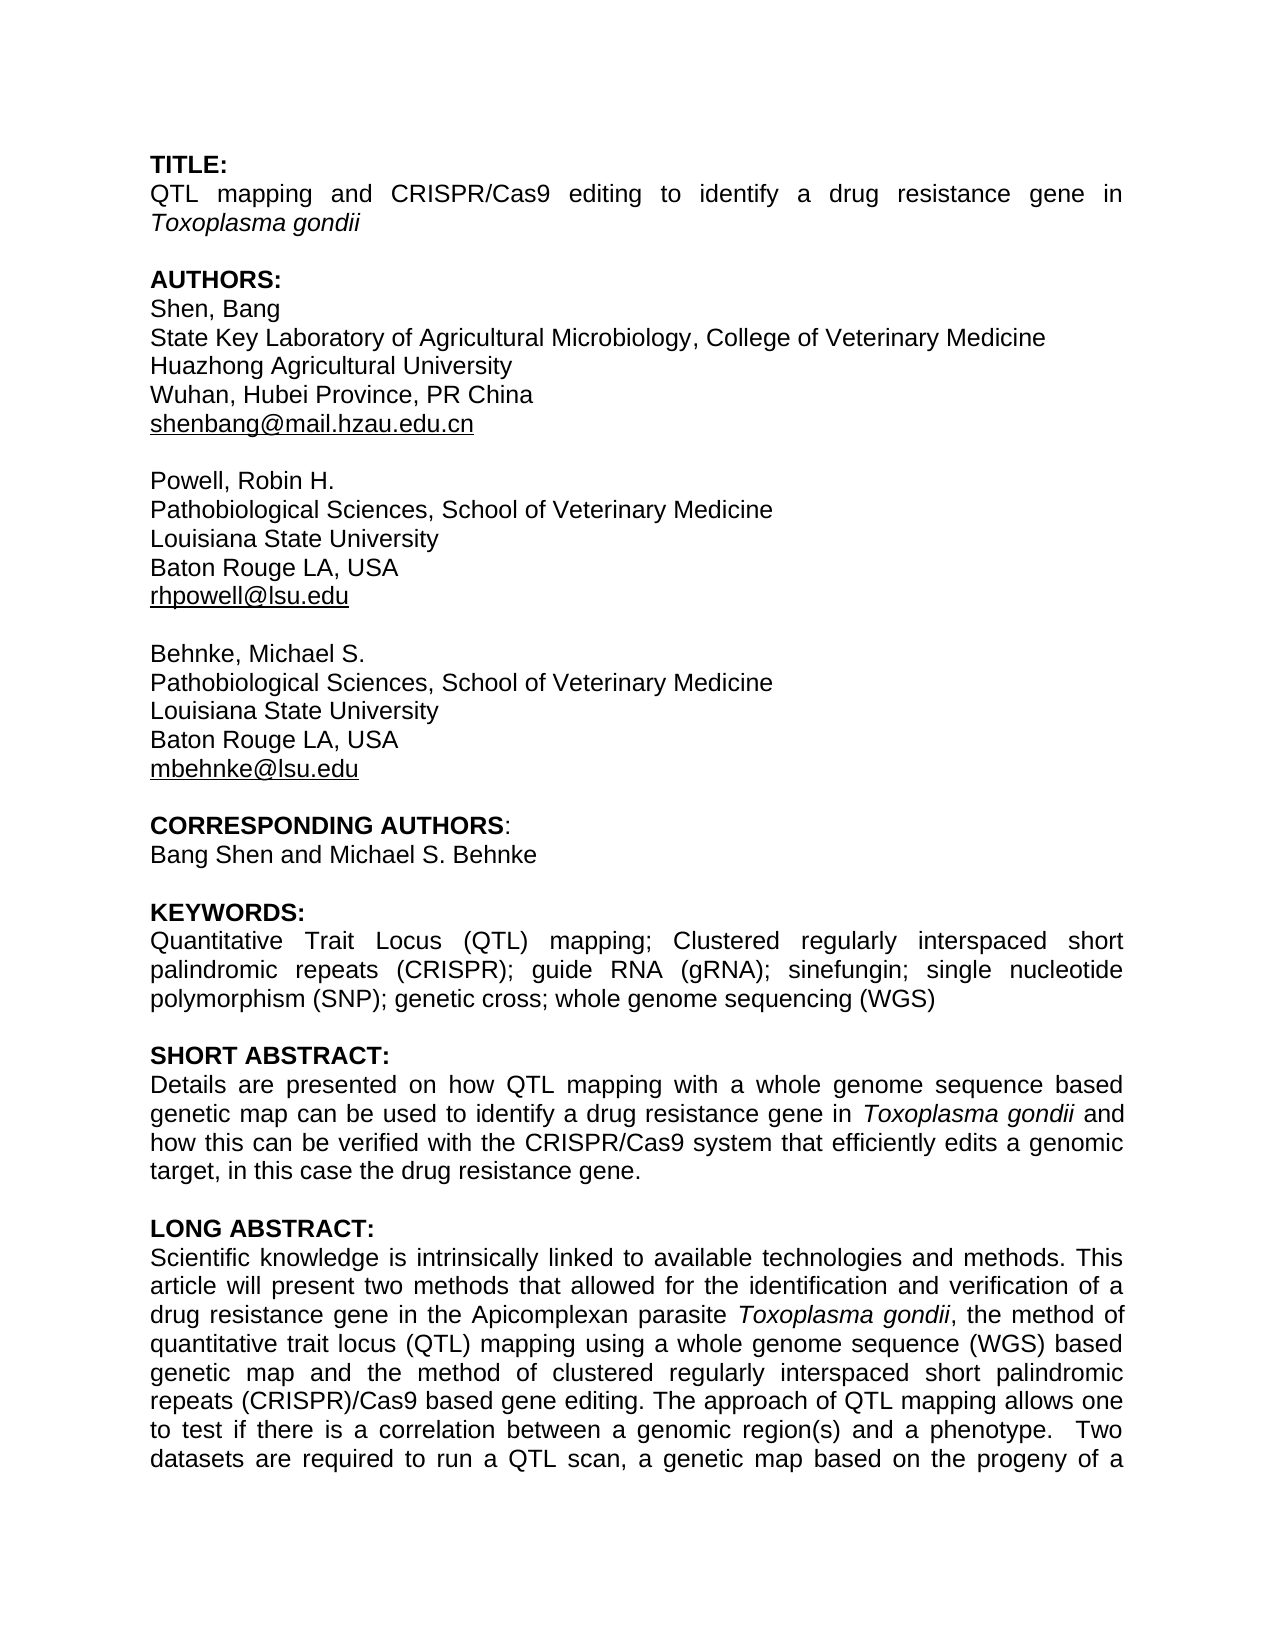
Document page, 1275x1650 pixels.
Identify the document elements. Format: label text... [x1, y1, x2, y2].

text Pathobiological Sciences, School of Veterinary Medicine [150, 667, 1125, 696]
text shenbang@mail.hzau.edu.cn [150, 409, 1125, 437]
text Huazhong Agricultural University [150, 351, 1125, 380]
text mbehnke@lsu.edu [150, 754, 1125, 782]
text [150, 1242, 1125, 1472]
text Wuhan, Hubei Province, PR China [150, 380, 1125, 409]
text State Key Laboratory of Agricultural Microbiology, College of Veterinary Medicine [150, 322, 1125, 351]
text Pathobiological Sciences, School of Veterinary Medicine [150, 495, 1125, 524]
text AUTHORS: [150, 265, 1125, 294]
text rhpowell@lsu.edu [150, 581, 1125, 610]
text QTL mapping and CRISPR/Cas9 editing to identify a drug resistance gene in Toxoplasma gondii [150, 179, 1125, 236]
text LONG ABSTRACT: [150, 1214, 1125, 1242]
text CORRESPONDING AUTHORS: [150, 811, 1125, 840]
text SHORT ABSTRACT: [150, 1041, 1125, 1070]
text TITLE: [150, 150, 1125, 179]
text Behnke, Michael S. [150, 639, 1125, 667]
text Shen, Bang [150, 294, 1125, 322]
text Baton Rouge LA, USA [150, 725, 1125, 754]
text Bang Shen and Michael S. Behnke [150, 840, 1125, 869]
text Quantitative Trait Locus (QTL) mapping; Clustered regularly interspaced short palindromic repeats (CRISPR); guide RNA (gRNA); sinefungin; single nucleotide polymorphism (SNP); genetic cross; whole genome sequencing (WGS) [150, 926, 1125, 1012]
text Baton Rouge LA, USA [150, 552, 1125, 581]
text Louisiana State University [150, 696, 1125, 725]
text Louisiana State University [150, 524, 1125, 552]
text Details are presented on how QTL mapping with a whole genome sequence based genetic map can be used to identify a drug resistance gene in Toxoplasma gondii and how this can be verified with the CRISPR/Cas9 system that efficiently edits a genomic target, in this case the drug resistance gene. [150, 1070, 1125, 1185]
text KEYWORDS: [150, 897, 1125, 926]
text Powell, Robin H. [150, 466, 1125, 495]
